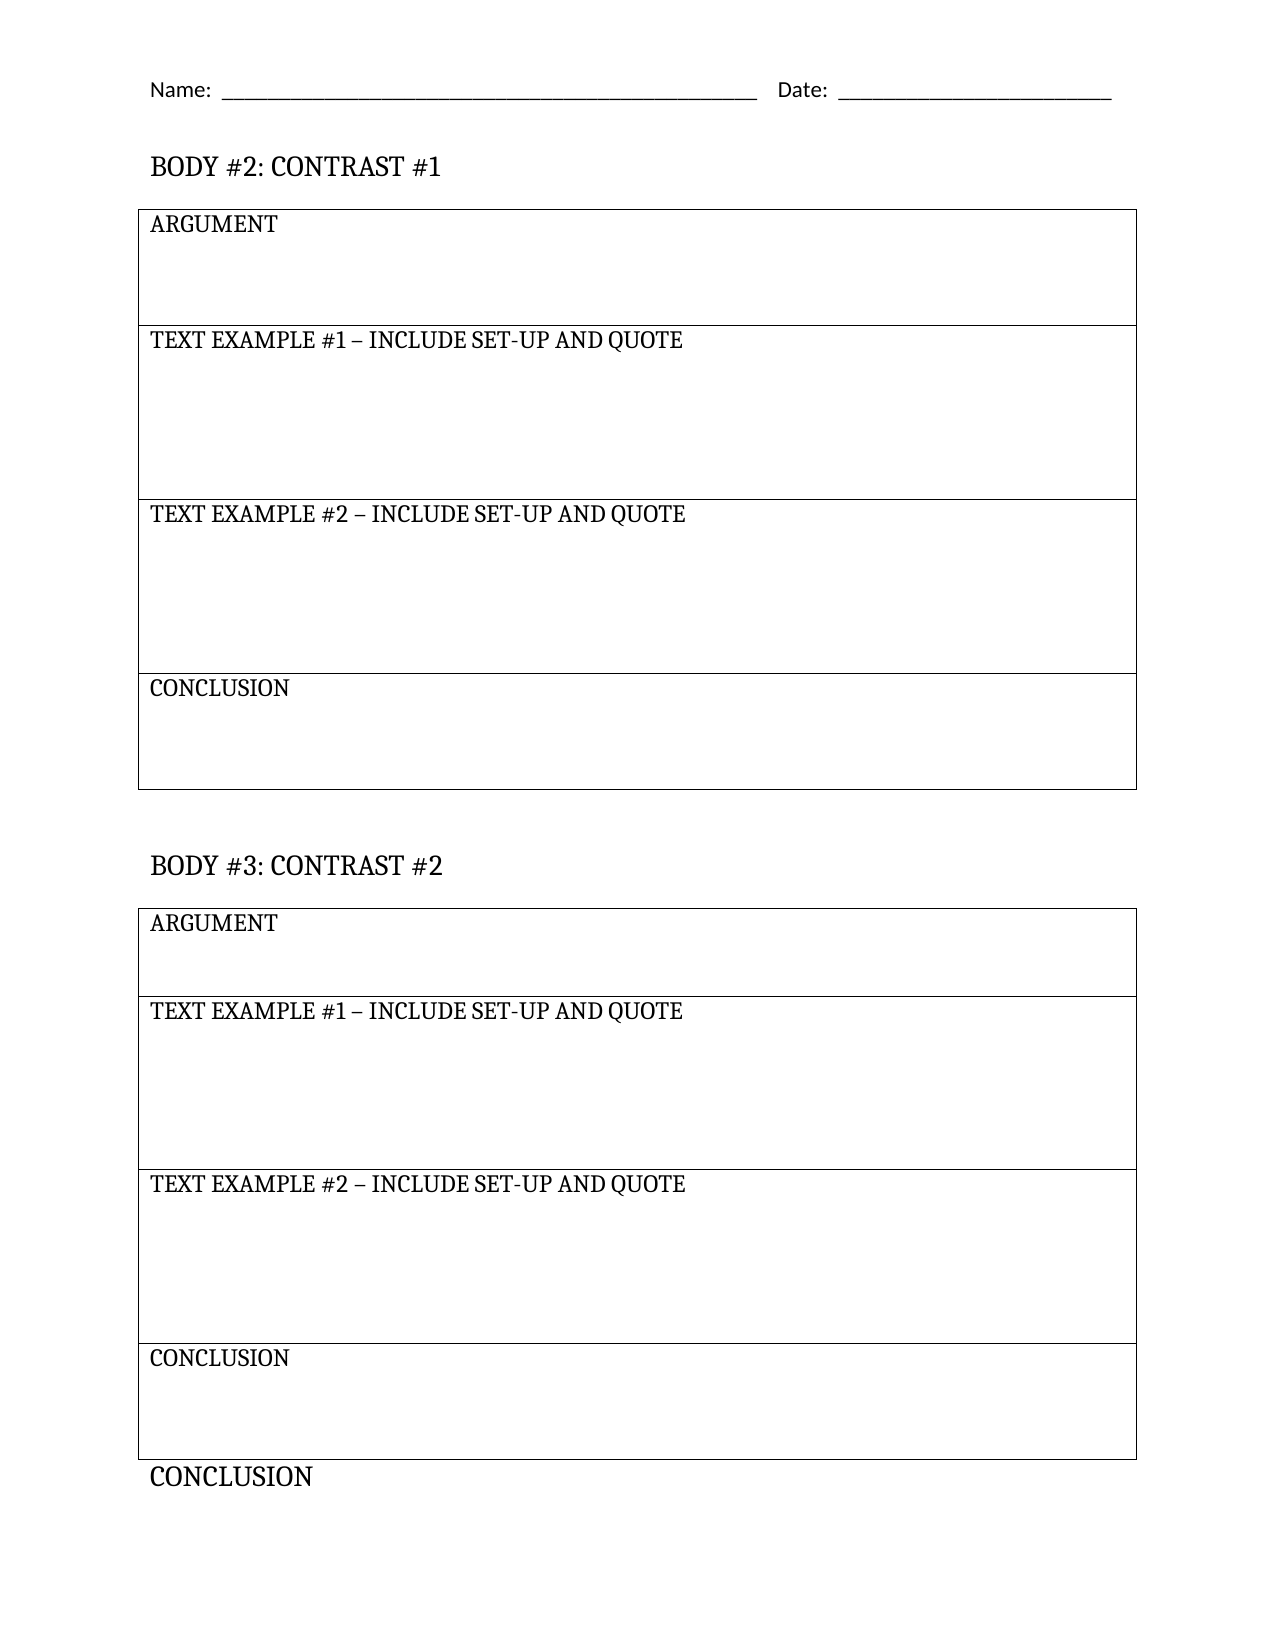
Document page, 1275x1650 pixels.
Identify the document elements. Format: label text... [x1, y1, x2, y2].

table_cell TEXT EXAMPLE #1 – INCLUDE SET-UP AND QUOTE [139, 326, 1136, 499]
table_cell CONCLUSION [139, 1344, 1136, 1459]
text BODY #3: CONTRAST #2 [150, 849, 1125, 882]
text BODY #2: CONTRAST #1 [150, 150, 1125, 183]
table_cell CONCLUSION [139, 674, 1136, 788]
table_cell TEXT EXAMPLE #2 – INCLUDE SET-UP AND QUOTE [139, 1170, 1136, 1343]
table_header ARGUMENT [139, 909, 1136, 996]
table_cell TEXT EXAMPLE #2 – INCLUDE SET-UP AND QUOTE [139, 500, 1136, 672]
text CONCLUSION [150, 1460, 1125, 1493]
table_header ARGUMENT [139, 210, 1136, 325]
table_cell TEXT EXAMPLE #1 – INCLUDE SET-UP AND QUOTE [139, 997, 1136, 1169]
